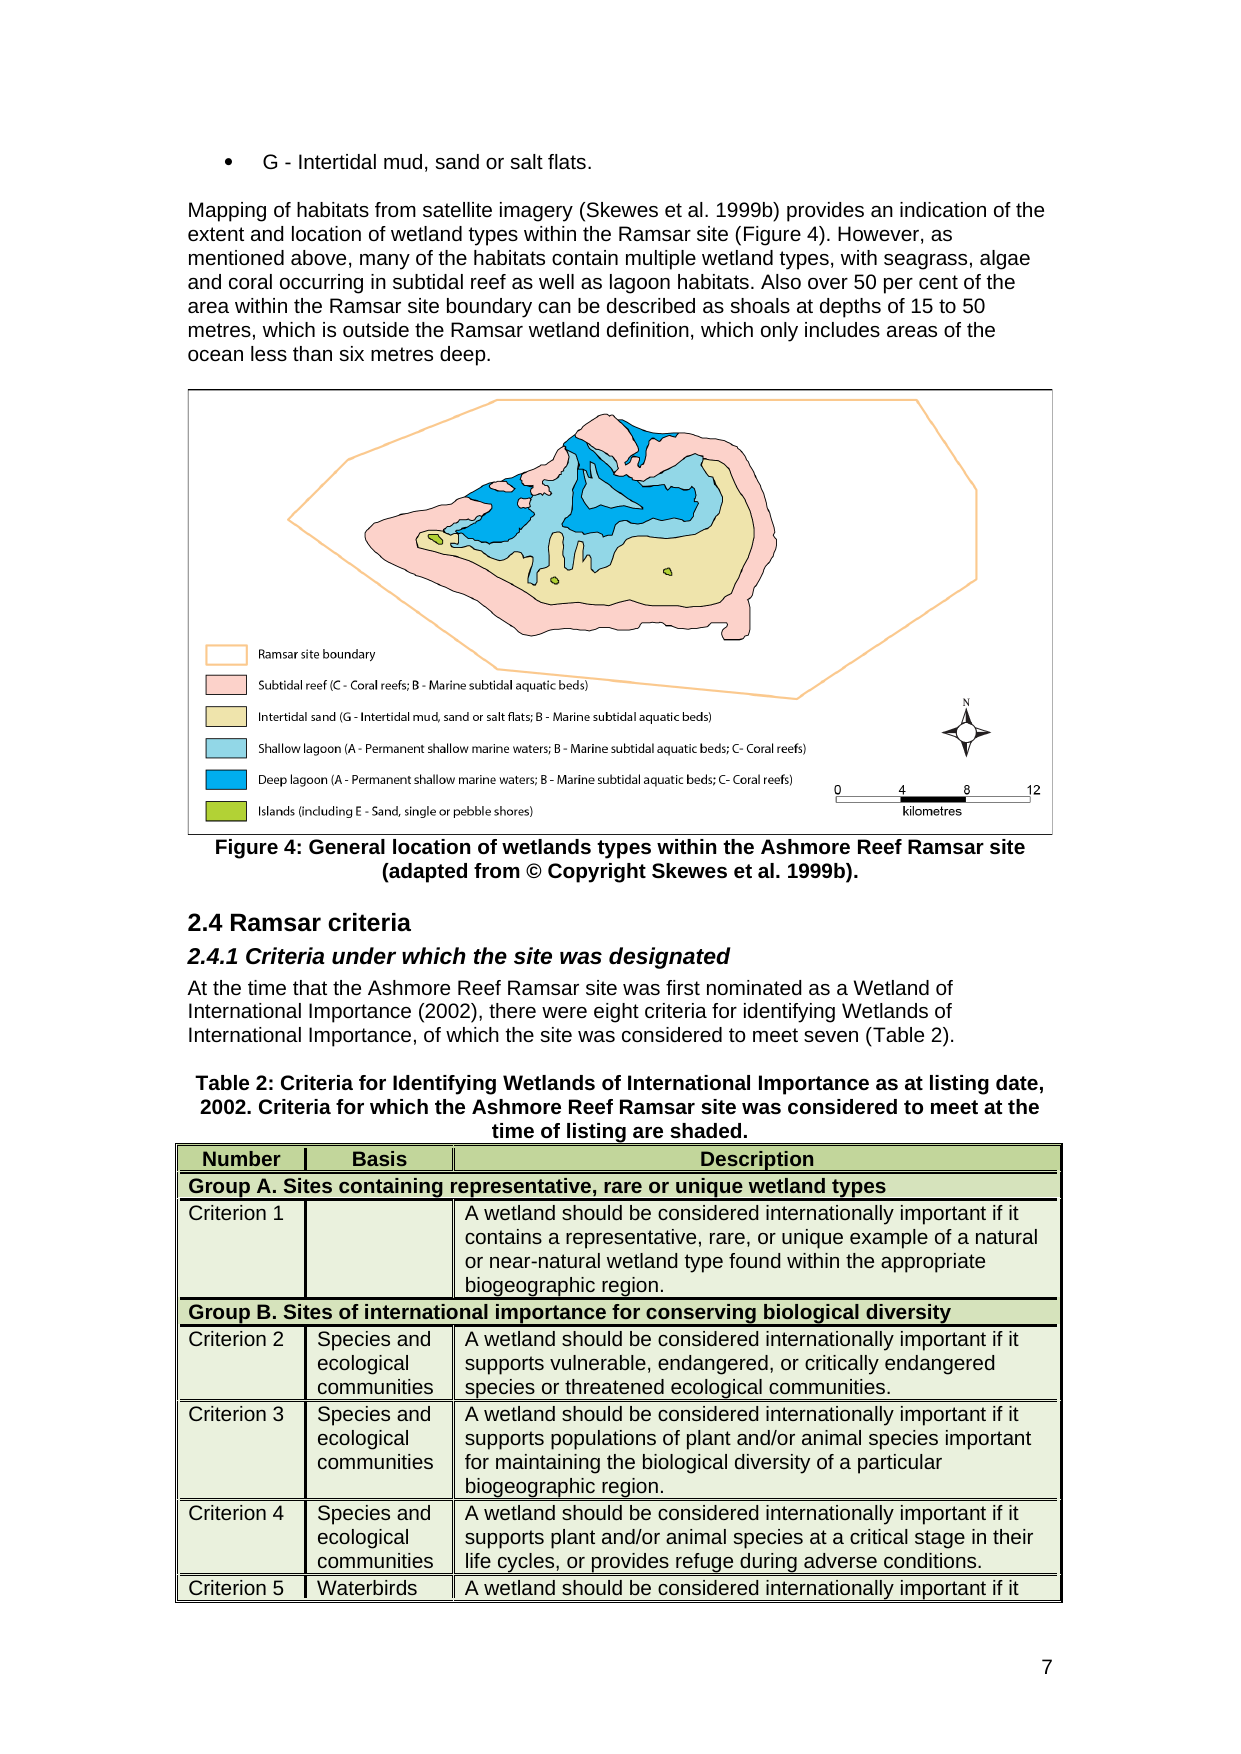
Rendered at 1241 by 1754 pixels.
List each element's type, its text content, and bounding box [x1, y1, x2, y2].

table_cell Species and ecological communities [307, 1327, 452, 1399]
table_cell Group B. Sites of international importance for conserving biological diversity [178, 1297, 1060, 1324]
table_cell A wetland should be considered internationally important if it supports vulnerable, endangered, or critically endangered species or threatened ecological communities. [455, 1324, 1060, 1399]
table_cell Criterion 5 [178, 1573, 306, 1600]
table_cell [453, 1573, 1060, 1600]
table_cell Waterbirds [306, 1576, 453, 1600]
table_header Number [178, 1146, 306, 1170]
text Mapping of habitats from satellite imagery (Skewes et al. 1999b) provides an indication of the extent and location of wetland types within the Ramsar site (Figure 4). However, as mentioned above, many of the habitats contain multiple wetland types, with seagrass, algae and coral occurring in subtidal reef as well as lagoon habitats. Also over 50 per cent of the area within the Ramsar site boundary can be described as shoals at depths of 15 to 50 metres, which is outside the Ramsar wetland definition, which only includes areas of the ocean less than six metres deep. [187, 198, 1053, 366]
table_header Basis [306, 1146, 453, 1170]
subtitle 2.4.1 Criteria under which the site was designated [187, 943, 1053, 969]
table_cell Species and ecological communities [307, 1402, 452, 1498]
table_header Description [453, 1144, 1060, 1170]
picture [187, 389, 1053, 835]
text Figure 4: General location of wetlands types within the Ashmore Reef Ramsar site (adapted from © Copyright Skewes et al. 1999b). [187, 835, 1053, 883]
table_cell Group A. Sites containing representative, rare or unique wetland types [177, 1170, 1061, 1197]
text Table 2: Criteria for Identifying Wetlands of International Importance as at listing date, 2002. Criteria for which the Ashmore Reef Ramsar site was considered to meet at the time of listing are shaded. [187, 1071, 1053, 1143]
text At the time that the Ashmore Reef Ramsar site was first nominated as a Wetland of International Importance (2002), there were eight criteria for identifying Wetlands of International Importance, of which the site was considered to meet seven (Table 2). [187, 975, 1053, 1047]
table_cell Criterion 2 [178, 1324, 304, 1399]
table_cell A wetland should be considered internationally important if it supports plant and/or animal species at a critical stage in their life cycles, or provides refuge during adverse conditions. [455, 1498, 1060, 1573]
table_cell [307, 1201, 452, 1297]
table_cell Criterion 1 [177, 1198, 304, 1297]
subtitle 2.4 Ramsar criteria [187, 908, 1053, 937]
table_cell A wetland should be considered internationally important if it contains a representative, rare, or unique example of a natural or near-natural wetland type found within the appropriate biogeographic region. [455, 1198, 1061, 1297]
table_cell Criterion 4 [178, 1498, 305, 1573]
list G - Intertidal mud, sand or salt flats. [225, 150, 1053, 174]
table_cell Species and ecological communities [307, 1501, 452, 1573]
table_cell Criterion 3 [178, 1399, 305, 1498]
table_cell A wetland should be considered internationally important if it supports populations of plant and/or animal species important for maintaining the biological diversity of a particular biogeographic region. [455, 1399, 1060, 1498]
